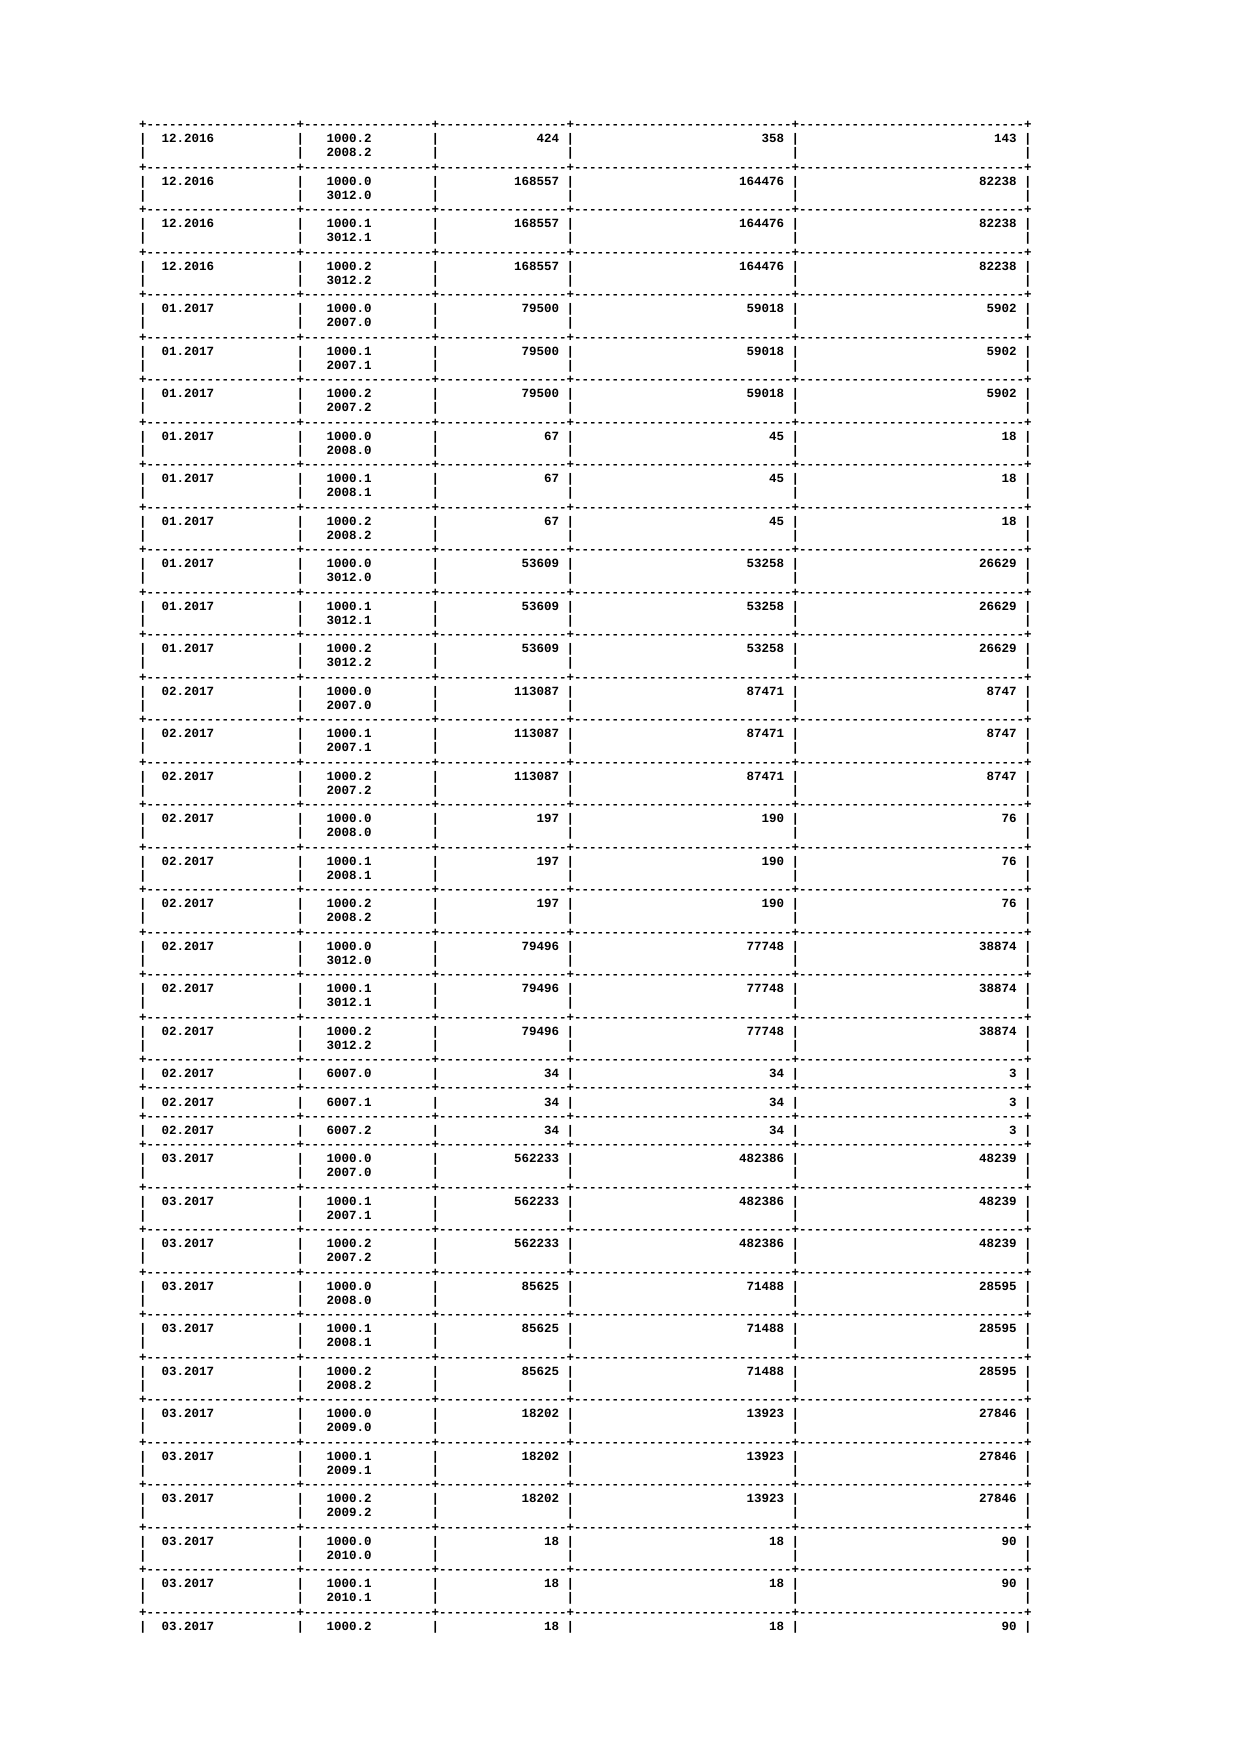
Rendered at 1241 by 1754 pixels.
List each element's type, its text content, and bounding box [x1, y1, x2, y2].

text | 02.2017 | 6007.1 | 34 | 34 | 3 | [139, 1096, 1101, 1110]
text +--------------------+-----------------+-----------------+-----------------------------+------------------------------+ [139, 1563, 1101, 1577]
text | 02.2017 | 1000.2 | 197 | 190 | 76 | [139, 897, 1101, 911]
text | 03.2017 | 1000.0 | 562233 | 482386 | 48239 | [139, 1152, 1101, 1166]
text | | 2010.0 | | | | [139, 1549, 1101, 1563]
text +--------------------+-----------------+-----------------+-----------------------------+------------------------------+ [139, 1393, 1101, 1407]
text | 12.2016 | 1000.2 | 168557 | 164476 | 82238 | [139, 260, 1101, 274]
text | | 3012.0 | | | | [139, 954, 1101, 968]
text | | 2008.1 | | | | [139, 486, 1101, 501]
text | 01.2017 | 1000.1 | 53609 | 53258 | 26629 | [139, 600, 1101, 614]
text | 03.2017 | 1000.2 | 18202 | 13923 | 27846 | [139, 1492, 1101, 1506]
text | 01.2017 | 1000.0 | 67 | 45 | 18 | [139, 430, 1101, 444]
text | 02.2017 | 6007.0 | 34 | 34 | 3 | [139, 1067, 1101, 1081]
text | | 2008.0 | | | | [139, 1294, 1101, 1308]
text | | 2007.1 | | | | [139, 359, 1101, 373]
text | | 2010.1 | | | | [139, 1591, 1101, 1606]
text +--------------------+-----------------+-----------------+-----------------------------+------------------------------+ [139, 1011, 1101, 1025]
text +--------------------+-----------------+-----------------+-----------------------------+------------------------------+ [139, 883, 1101, 897]
text | | 2009.1 | | | | [139, 1464, 1101, 1478]
text | 02.2017 | 1000.2 | 113087 | 87471 | 8747 | [139, 770, 1101, 784]
text | | 2007.2 | | | | [139, 401, 1101, 416]
text +--------------------+-----------------+-----------------+-----------------------------+------------------------------+ [139, 1351, 1101, 1365]
text | 03.2017 | 1000.1 | 85625 | 71488 | 28595 | [139, 1322, 1101, 1336]
text | | 2008.2 | | | | [139, 146, 1101, 161]
text +--------------------+-----------------+-----------------+-----------------------------+------------------------------+ [139, 1223, 1101, 1237]
text | 01.2017 | 1000.0 | 79500 | 59018 | 5902 | [139, 302, 1101, 316]
text | 03.2017 | 1000.0 | 18 | 18 | 90 | [139, 1535, 1101, 1549]
text +--------------------+-----------------+-----------------+-----------------------------+------------------------------+ [139, 1478, 1101, 1492]
text | | 2007.0 | | | | [139, 699, 1101, 713]
text | 01.2017 | 1000.2 | 67 | 45 | 18 | [139, 515, 1101, 529]
text +--------------------+-----------------+-----------------+-----------------------------+------------------------------+ [139, 1081, 1101, 1096]
text +--------------------+-----------------+-----------------+-----------------------------+------------------------------+ [139, 798, 1101, 812]
text +--------------------+-----------------+-----------------+-----------------------------+------------------------------+ [139, 1308, 1101, 1322]
text +--------------------+-----------------+-----------------+-----------------------------+------------------------------+ [139, 416, 1101, 430]
text | 01.2017 | 1000.2 | 53609 | 53258 | 26629 | [139, 642, 1101, 656]
text | | 3012.0 | | | | [139, 189, 1101, 203]
text | 02.2017 | 1000.1 | 79496 | 77748 | 38874 | [139, 982, 1101, 996]
text | 02.2017 | 1000.0 | 79496 | 77748 | 38874 | [139, 940, 1101, 954]
text +--------------------+-----------------+-----------------+-----------------------------+------------------------------+ [139, 543, 1101, 557]
text | 02.2017 | 1000.0 | 197 | 190 | 76 | [139, 812, 1101, 826]
text +--------------------+-----------------+-----------------+-----------------------------+------------------------------+ [139, 1521, 1101, 1535]
text | | 2008.1 | | | | [139, 869, 1101, 883]
text +--------------------+-----------------+-----------------+-----------------------------+------------------------------+ [139, 501, 1101, 515]
text +--------------------+-----------------+-----------------+-----------------------------+------------------------------+ [139, 841, 1101, 855]
text | 03.2017 | 1000.1 | 18202 | 13923 | 27846 | [139, 1450, 1101, 1464]
text | | 2008.0 | | | | [139, 444, 1101, 458]
text | 03.2017 | 1000.0 | 85625 | 71488 | 28595 | [139, 1280, 1101, 1294]
text | 03.2017 | 1000.2 | 85625 | 71488 | 28595 | [139, 1365, 1101, 1379]
text | 12.2016 | 1000.1 | 168557 | 164476 | 82238 | [139, 217, 1101, 231]
text +--------------------+-----------------+-----------------+-----------------------------+------------------------------+ [139, 756, 1101, 770]
text | 02.2017 | 1000.1 | 197 | 190 | 76 | [139, 855, 1101, 869]
text | | 3012.2 | | | | [139, 656, 1101, 671]
text +--------------------+-----------------+-----------------+-----------------------------+------------------------------+ [139, 628, 1101, 642]
text | 01.2017 | 1000.0 | 53609 | 53258 | 26629 | [139, 557, 1101, 571]
text | 02.2017 | 1000.0 | 113087 | 87471 | 8747 | [139, 685, 1101, 699]
text | | 3012.0 | | | | [139, 571, 1101, 586]
text | 12.2016 | 1000.2 | 424 | 358 | 143 | [139, 132, 1101, 146]
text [139, 1606, 1101, 1620]
text | | 2007.1 | | | | [139, 1209, 1101, 1223]
text | | 3012.1 | | | | [139, 996, 1101, 1011]
text +--------------------+-----------------+-----------------+-----------------------------+------------------------------+ [139, 586, 1101, 600]
text +--------------------+-----------------+-----------------+-----------------------------+------------------------------+ [139, 458, 1101, 472]
text | | 2007.2 | | | | [139, 784, 1101, 798]
text | 01.2017 | 1000.1 | 67 | 45 | 18 | [139, 472, 1101, 486]
text | 03.2017 | 1000.0 | 18202 | 13923 | 27846 | [139, 1407, 1101, 1421]
text +--------------------+-----------------+-----------------+-----------------------------+------------------------------+ [139, 671, 1101, 685]
text +--------------------+-----------------+-----------------+-----------------------------+------------------------------+ [139, 1436, 1101, 1450]
text +--------------------+-----------------+-----------------+-----------------------------+------------------------------+ [139, 1053, 1101, 1067]
text | 03.2017 | 1000.1 | 562233 | 482386 | 48239 | [139, 1195, 1101, 1209]
text | 03.2017 | 1000.2 | 562233 | 482386 | 48239 | [139, 1237, 1101, 1251]
text | 02.2017 | 1000.1 | 113087 | 87471 | 8747 | [139, 727, 1101, 741]
text | | 3012.2 | | | | [139, 1039, 1101, 1053]
text +--------------------+-----------------+-----------------+-----------------------------+------------------------------+ [139, 331, 1101, 345]
text | | 2007.0 | | | | [139, 316, 1101, 331]
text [139, 161, 1101, 175]
text | | 2008.1 | | | | [139, 1336, 1101, 1351]
text +--------------------+-----------------+-----------------+-----------------------------+------------------------------+ [139, 926, 1101, 940]
text | | 3012.1 | | | | [139, 614, 1101, 628]
text +--------------------+-----------------+-----------------+-----------------------------+------------------------------+ [139, 203, 1101, 217]
text +--------------------+-----------------+-----------------+-----------------------------+------------------------------+ [139, 713, 1101, 727]
text | 01.2017 | 1000.1 | 79500 | 59018 | 5902 | [139, 345, 1101, 359]
text +--------------------+-----------------+-----------------+-----------------------------+------------------------------+ [139, 1138, 1101, 1152]
text | | 2009.2 | | | | [139, 1506, 1101, 1521]
text +--------------------+-----------------+-----------------+-----------------------------+------------------------------+ [139, 1266, 1101, 1280]
text | 12.2016 | 1000.0 | 168557 | 164476 | 82238 | [139, 175, 1101, 189]
text +--------------------+-----------------+-----------------+-----------------------------+------------------------------+ [139, 1181, 1101, 1195]
text +--------------------+-----------------+-----------------+-----------------------------+------------------------------+ [139, 968, 1101, 982]
text | | 2008.2 | | | | [139, 529, 1101, 543]
text | | 2008.2 | | | | [139, 911, 1101, 926]
text +--------------------+-----------------+-----------------+-----------------------------+------------------------------+ [139, 288, 1101, 302]
text | | 3012.2 | | | | [139, 274, 1101, 288]
text | | 2007.1 | | | | [139, 741, 1101, 756]
text | 03.2017 | 1000.1 | 18 | 18 | 90 | [139, 1577, 1101, 1591]
text | | 2008.0 | | | | [139, 826, 1101, 841]
text +--------------------+-----------------+-----------------+-----------------------------+------------------------------+ [139, 1110, 1101, 1124]
text +--------------------+-----------------+-----------------+-----------------------------+------------------------------+ [139, 373, 1101, 387]
text | | 3012.1 | | | | [139, 231, 1101, 246]
text | 02.2017 | 1000.2 | 79496 | 77748 | 38874 | [139, 1025, 1101, 1039]
text | | 2007.2 | | | | [139, 1251, 1101, 1266]
text | | 2007.0 | | | | [139, 1166, 1101, 1181]
text | 01.2017 | 1000.2 | 79500 | 59018 | 5902 | [139, 387, 1101, 401]
text +--------------------+-----------------+-----------------+-----------------------------+------------------------------+ [139, 246, 1101, 260]
text | 02.2017 | 6007.2 | 34 | 34 | 3 | [139, 1124, 1101, 1138]
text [139, 118, 1101, 132]
text | 03.2017 | 1000.2 | 18 | 18 | 90 | [139, 1620, 1101, 1634]
text | | 2008.2 | | | | [139, 1379, 1101, 1393]
text | | 2009.0 | | | | [139, 1421, 1101, 1436]
